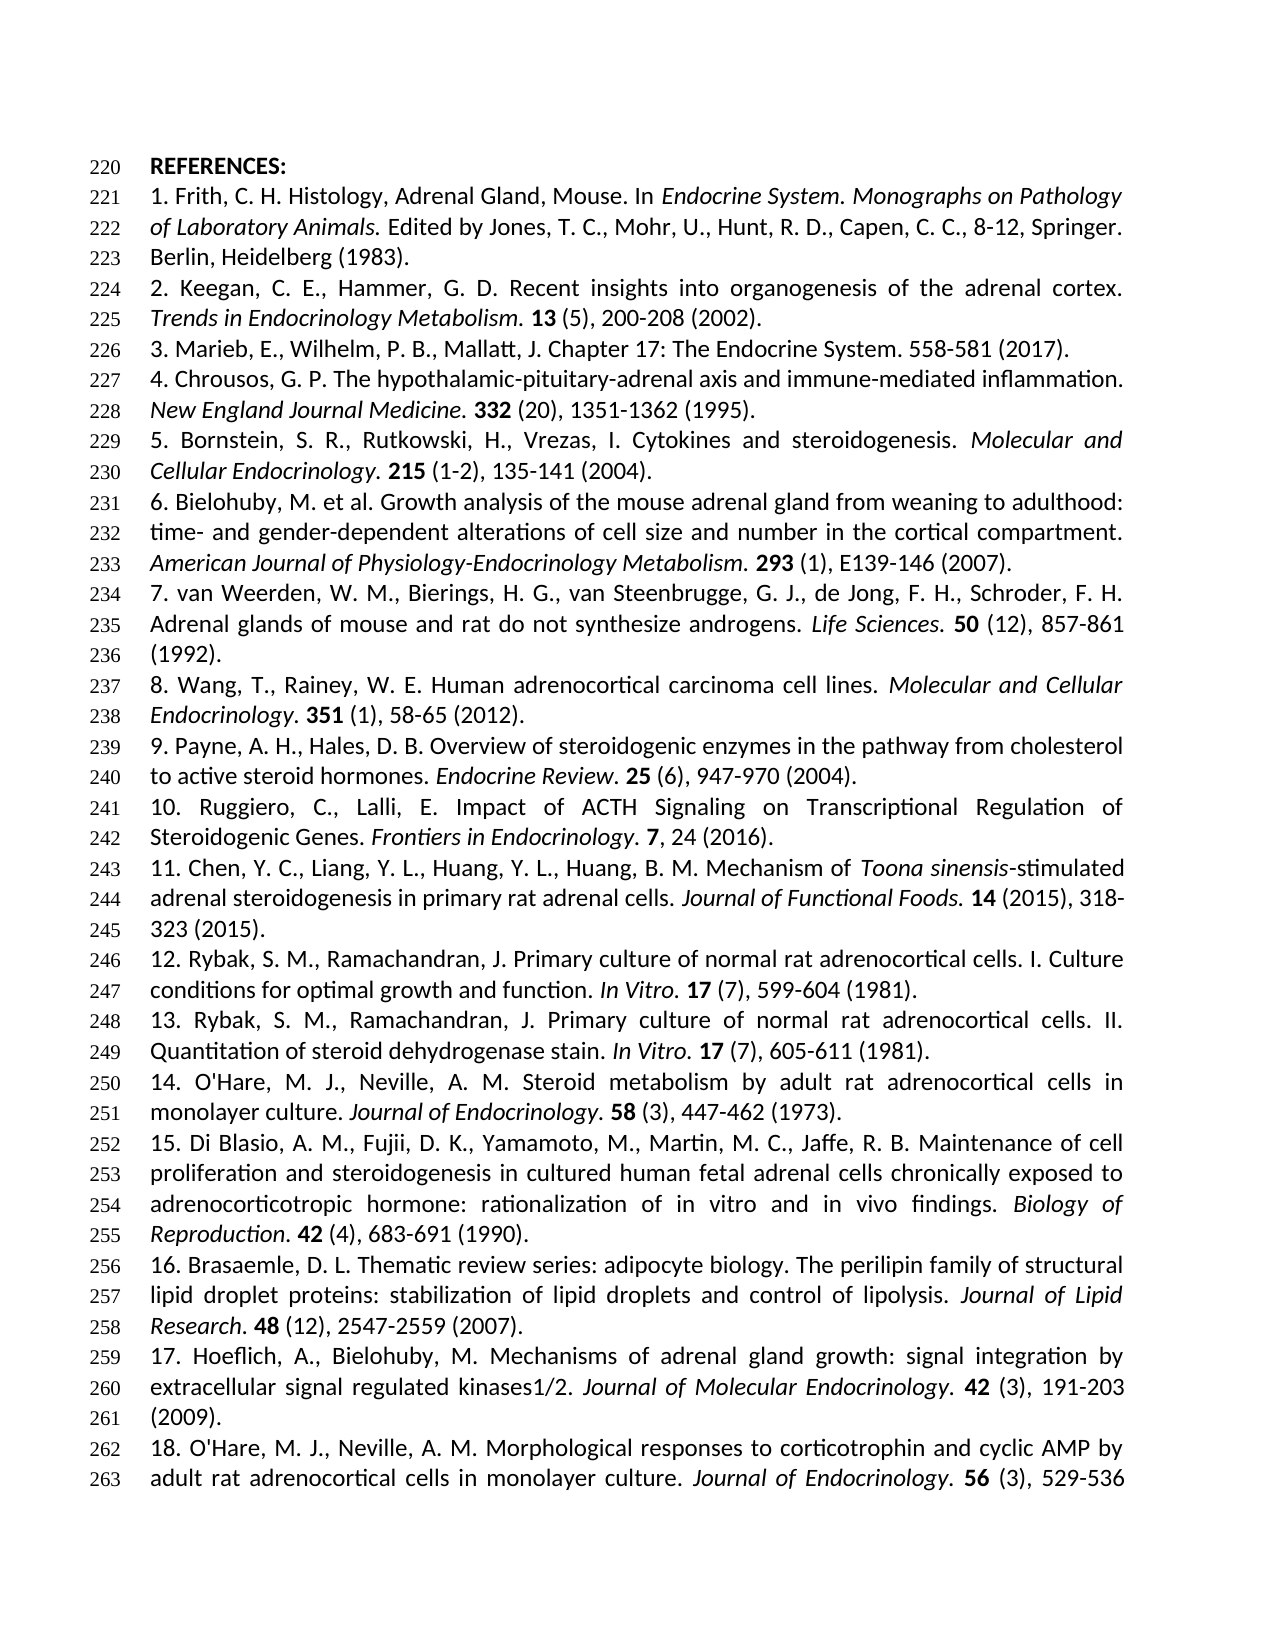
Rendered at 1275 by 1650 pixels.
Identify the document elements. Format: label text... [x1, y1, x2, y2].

text 10. Ruggiero, C., Lalli, E. Impact of ACTH Signaling on Transcriptional Regulation of Steroidogenic Genes. Frontiers in Endocrinology. 7, 24 (2016). [150, 791, 1125, 852]
text REFERENCES: [150, 150, 1125, 181]
text 4. Chrousos, G. P. The hypothalamic-pituitary-adrenal axis and immune-mediated inflammation. New England Journal Medicine. 332 (20), 1351-1362 (1995). [150, 364, 1125, 425]
text 12. Rybak, S. M., Ramachandran, J. Primary culture of normal rat adrenocortical cells. I. Culture conditions for optimal growth and function. In Vitro. 17 (7), 599-604 (1981). [150, 943, 1125, 1004]
text 3. Marieb, E., Wilhelm, P. B., Mallatt, J. Chapter 17: The Endocrine System. 558-581 (2017). [150, 333, 1125, 364]
text 13. Rybak, S. M., Ramachandran, J. Primary culture of normal rat adrenocortical cells. II. Quantitation of steroid dehydrogenase stain. In Vitro. 17 (7), 605-611 (1981). [150, 1004, 1125, 1066]
text 7. van Weerden, W. M., Bierings, H. G., van Steenbrugge, G. J., de Jong, F. H., Schroder, F. H. Adrenal glands of mouse and rat do not synthesize androgens. Life Sciences. 50 (12), 857-861 (1992). [150, 577, 1125, 669]
text 8. Wang, T., Rainey, W. E. Human adrenocortical carcinoma cell lines. Molecular and Cellular Endocrinology. 351 (1), 58-65 (2012). [150, 669, 1125, 730]
text 5. Bornstein, S. R., Rutkowski, H., Vrezas, I. Cytokines and steroidogenesis. Molecular and Cellular Endocrinology. 215 (1-2), 135-141 (2004). [150, 425, 1125, 486]
text 6. Bielohuby, M. et al. Growth analysis of the mouse adrenal gland from weaning to adulthood: time- and gender-dependent alterations of cell size and number in the cortical compartment. American Journal of Physiology-Endocrinology Metabolism. 293 (1), E139-146 (2007). [150, 486, 1125, 577]
text 14. O'Hare, M. J., Neville, A. M. Steroid metabolism by adult rat adrenocortical cells in monolayer culture. Journal of Endocrinology. 58 (3), 447-462 (1973). [150, 1066, 1125, 1127]
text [150, 1432, 1125, 1493]
text 17. Hoeflich, A., Bielohuby, M. Mechanisms of adrenal gland growth: signal integration by extracellular signal regulated kinases1/2. Journal of Molecular Endocrinology. 42 (3), 191-203 (2009). [150, 1340, 1125, 1432]
text 11. Chen, Y. C., Liang, Y. L., Huang, Y. L., Huang, B. M. Mechanism of Toona sinensis-stimulated adrenal steroidogenesis in primary rat adrenal cells. Journal of Functional Foods. 14 (2015), 318-323 (2015). [150, 852, 1125, 943]
text 2. Keegan, C. E., Hammer, G. D. Recent insights into organogenesis of the adrenal cortex. Trends in Endocrinology Metabolism. 13 (5), 200-208 (2002). [150, 272, 1125, 333]
text 16. Brasaemle, D. L. Thematic review series: adipocyte biology. The perilipin family of structural lipid droplet proteins: stabilization of lipid droplets and control of lipolysis. Journal of Lipid Research. 48 (12), 2547-2559 (2007). [150, 1249, 1125, 1340]
text 1. Frith, C. H. Histology, Adrenal Gland, Mouse. In Endocrine System. Monographs on Pathology of Laboratory Animals. Edited by Jones, T. C., Mohr, U., Hunt, R. D., Capen, C. C., 8-12, Springer. Berlin, Heidelberg (1983). [150, 181, 1125, 272]
text 9. Payne, A. H., Hales, D. B. Overview of steroidogenic enzymes in the pathway from cholesterol to active steroid hormones. Endocrine Review. 25 (6), 947-970 (2004). [150, 730, 1125, 791]
text 15. Di Blasio, A. M., Fujii, D. K., Yamamoto, M., Martin, M. C., Jaffe, R. B. Maintenance of cell proliferation and steroidogenesis in cultured human fetal adrenal cells chronically exposed to adrenocorticotropic hormone: rationalization of in vitro and in vivo findings. Biology of Reproduction. 42 (4), 683-691 (1990). [150, 1127, 1125, 1249]
